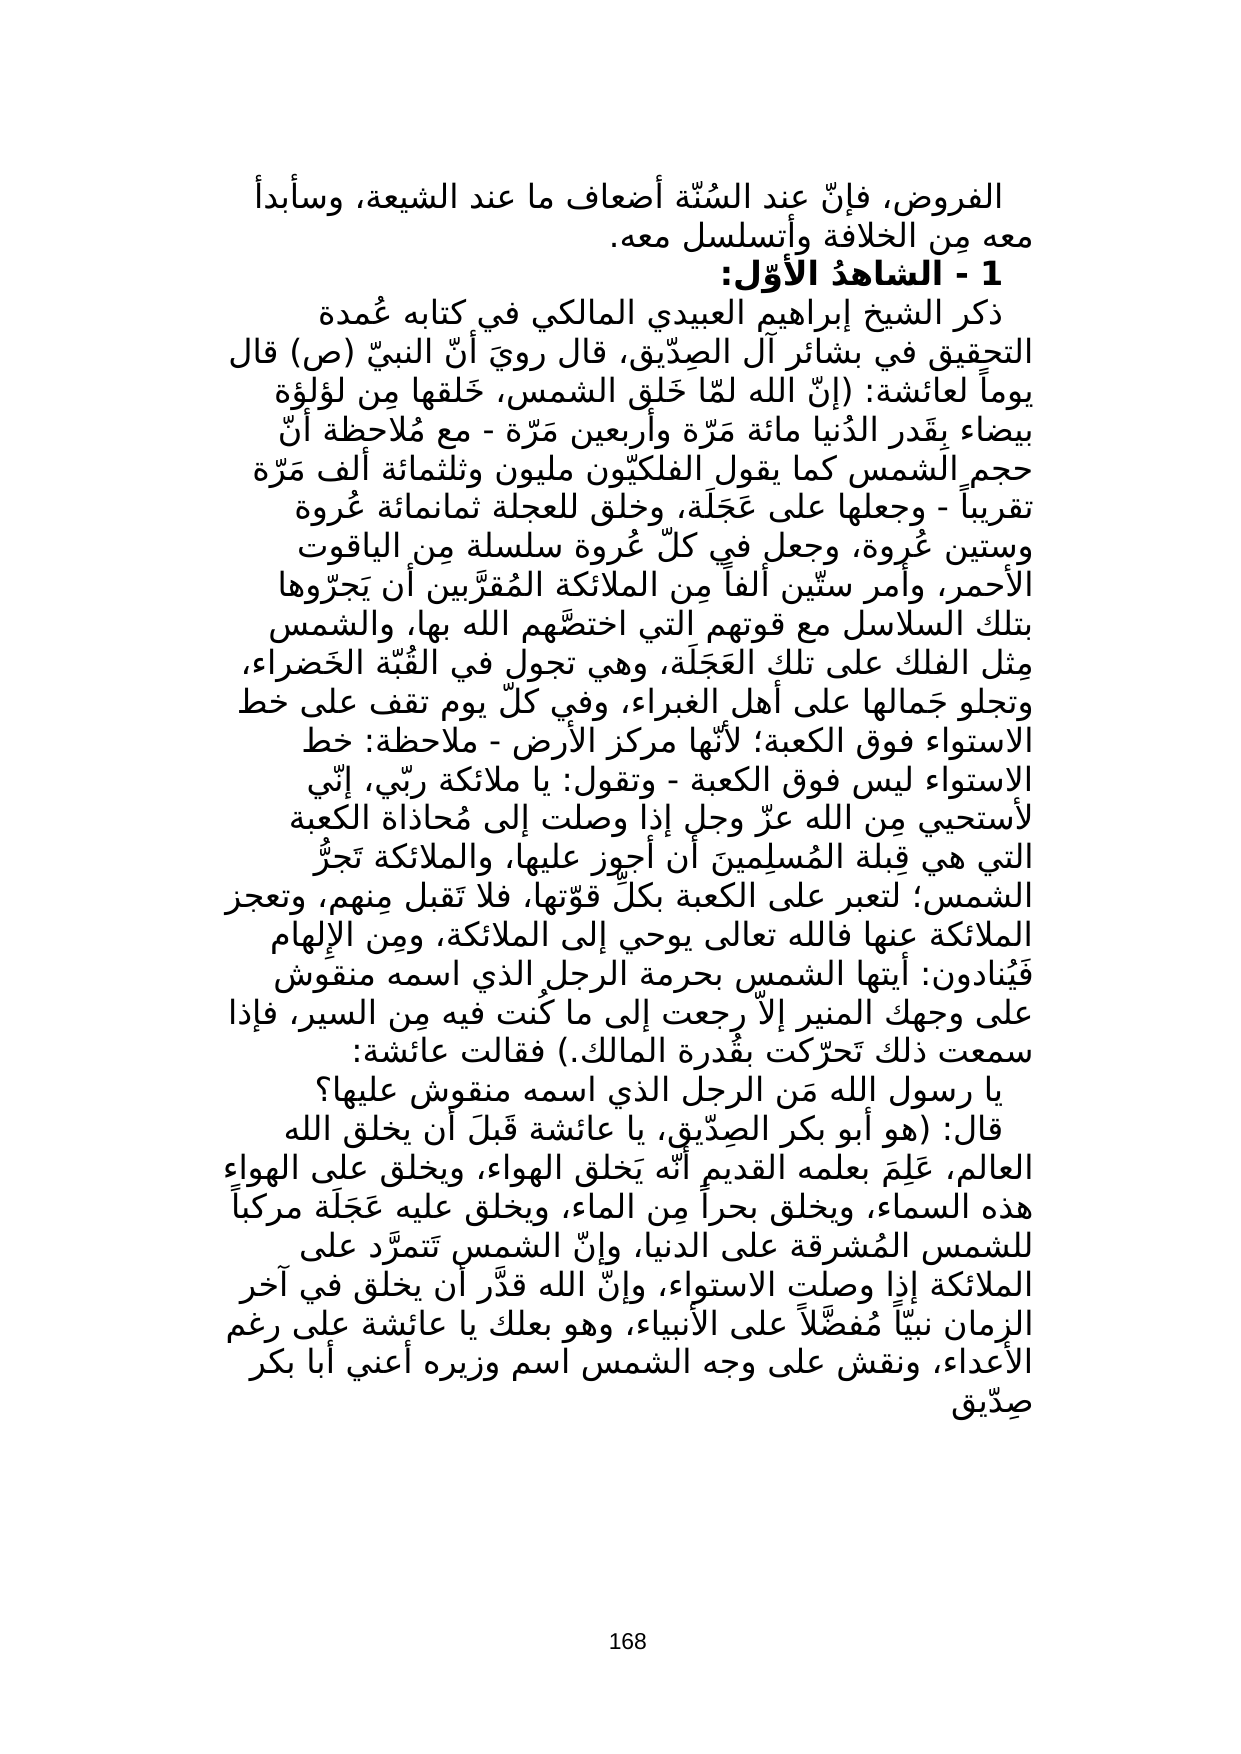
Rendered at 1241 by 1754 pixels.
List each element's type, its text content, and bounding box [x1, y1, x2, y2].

text الفروض، فإنّ عند السُنّة أضعاف ما عند الشيعة، وسأبدأ معه مِن الخلافة وأتسلسل معه. [222, 177, 1033, 255]
text يا رسول الله مَن الرجل الذي اسمه منقوش عليها؟ [222, 1071, 1033, 1110]
text قال: (هو أبو بكر الصِدّيق، يا عائشة قَبلَ أن يخلق الله العالم، عَلِمَ بعلمه القديم أنّه يَخلق الهواء، ويخلق على الهواء هذه السماء، ويخلق بحراً مِن الماء، ويخلق عليه عَجَلَة مركباً للشمس المُشرقة على الدنيا، وإنّ الشمس تَتمرَّد على الملائكة إذا وصلت الاستواء، وإنّ الله قدَّر أن يخلق في آخر الزمان نبيّاً مُفضَّلاً على الأنبياء، وهو بعلك يا عائشة على رغم الأعداء، ونقش على وجه الشمس اسم وزيره أعني أبا بكر صِدّيق [222, 1110, 1033, 1421]
text 1 - الشاهدُ الأوّل: [222, 255, 1033, 294]
text ذكر الشيخ إبراهيم العبيدي المالكي في كتابه عُمدة التحقيق في بشائر آل الصِدّيق، قال رويَ أنّ النبيّ (ص) قال يوماً لعائشة: (إنّ الله لمّا خَلق الشمس، خَلقها مِن لؤلؤة بيضاء بِقَدر الدُنيا مائة مَرّة وأربعين مَرّة - مع مُلاحظة أنّ حجم الشمس كما يقول الفلكيّون مليون وثلثمائة ألف مَرّة تقريباً - وجعلها على عَجَلَة، وخلق للعجلة ثمانمائة عُروة وستين عُروة، وجعل في كلّ عُروة سلسلة مِن الياقوت الأحمر، وأمر ستّين ألفاً مِن الملائكة المُقرَّبين أن يَجرّوها بتلك السلاسل مع قوتهم التي اختصَّهم الله بها، والشمس مِثل الفلك على تلك العَجَلَة، وهي تجول في القُبّة الخَضراء، وتجلو جَمالها على أهل الغبراء، وفي كلّ يوم تقف على خط الاستواء فوق الكعبة؛ لأنّها مركز الأرض - ملاحظة: خط الاستواء ليس فوق الكعبة - وتقول: يا ملائكة ربّي، إنّي لأستحيي مِن الله عزّ وجل إذا وصلت إلى مُحاذاة الكعبة التي هي قِبلة المُسلِمينَ أن أجوز عليها، والملائكة تَجرُّ الشمس؛ لتعبر على الكعبة بكلِّ قوّتها، فلا تَقبل مِنهم، وتعجز الملائكة عنها فالله تعالى يوحي إلى الملائكة، ومِن الإِلهام فَيُنادون: أيتها الشمس بحرمة الرجل الذي اسمه منقوش على وجهك المنير إلاّ رجعت إلى ما كُنت فيه مِن السير، فإذا سمعت ذلك تَحرّكت بقُدرة المالك.) فقالت عائشة: [222, 294, 1033, 1071]
